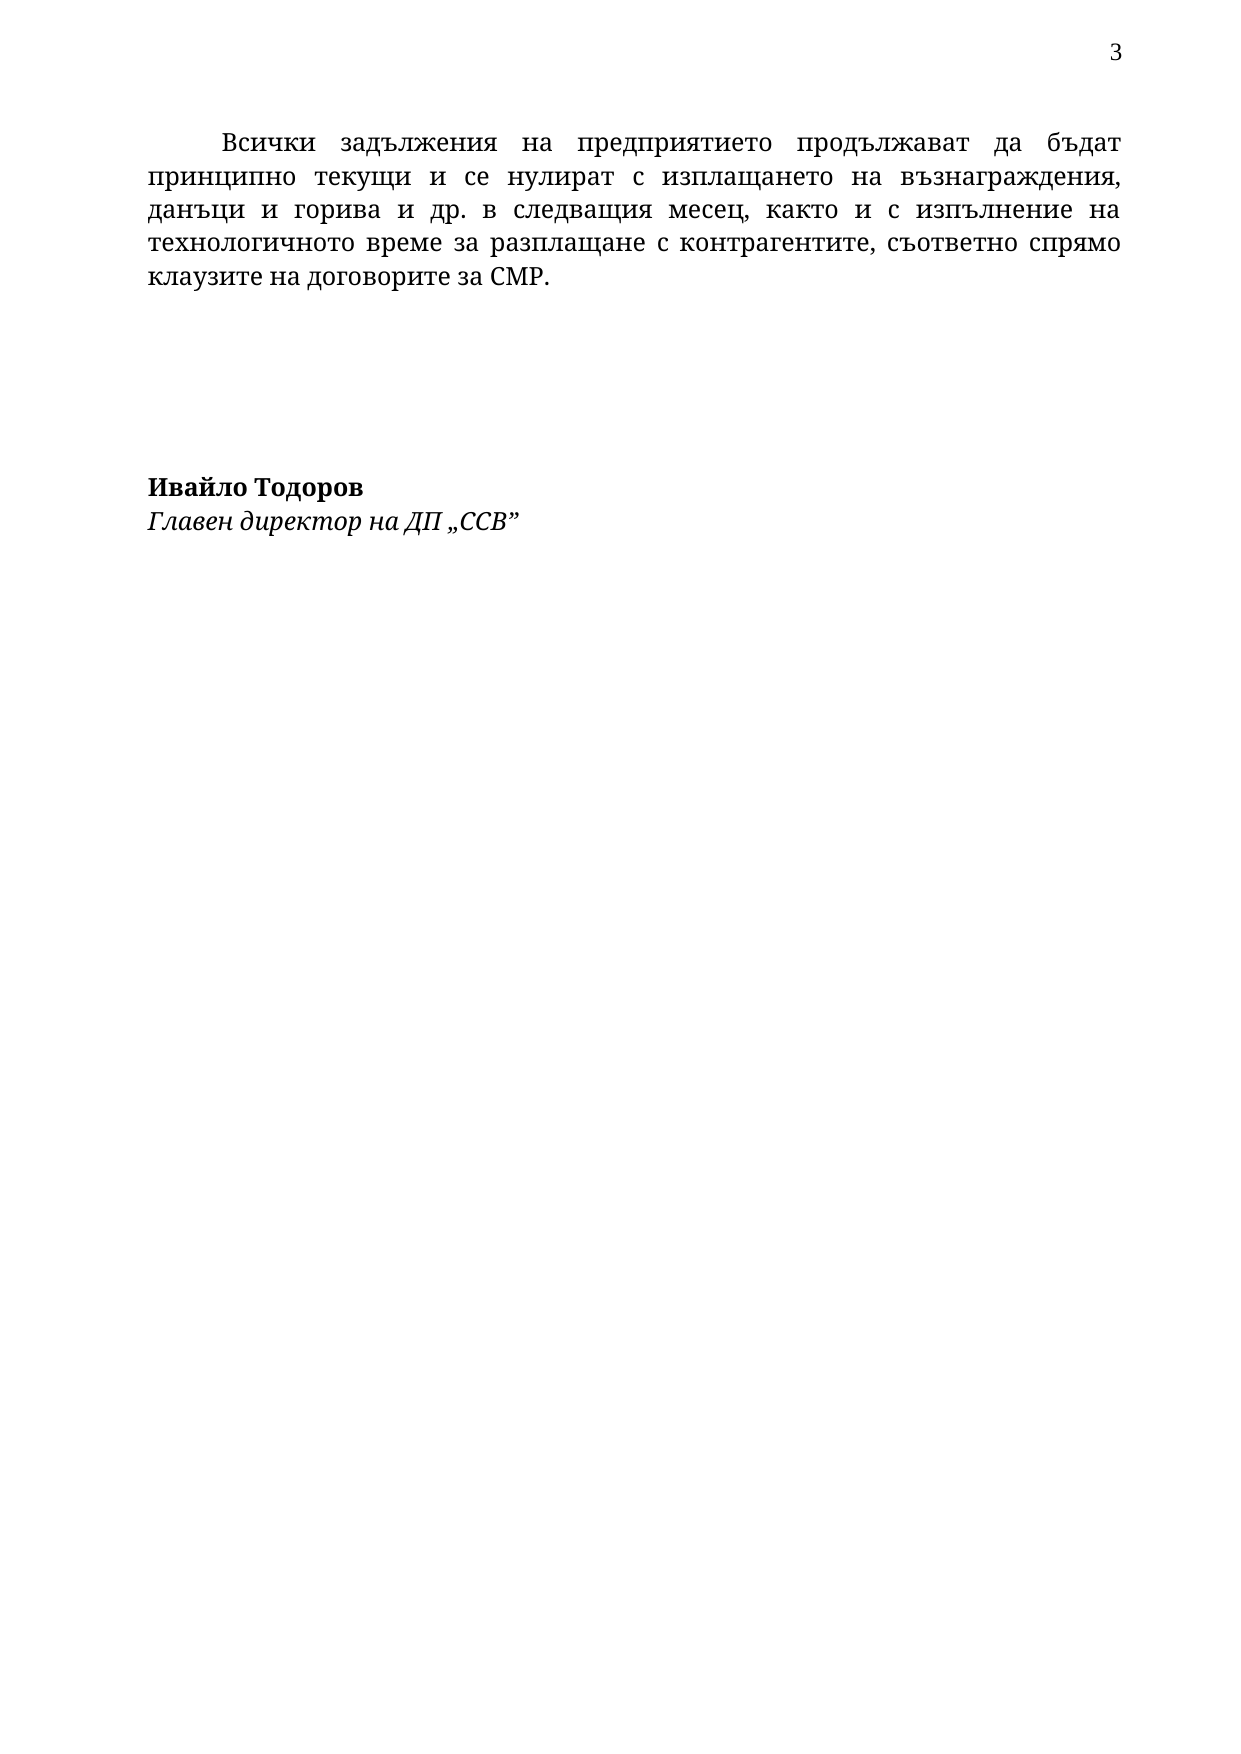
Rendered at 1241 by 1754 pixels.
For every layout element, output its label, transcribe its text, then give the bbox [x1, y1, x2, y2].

subtitle Ивайло Тодоров [148, 469, 1122, 503]
text Всички задължения на предприятието продължават да бъдат принципно текущи и се нулират с изплащането на възнаграждения, данъци и горива и др. в следващия месец, както и с изпълнение на технологичното време за разплащане с контрагентите, съответно спрямо клаузите на договорите за СМР. [148, 125, 1122, 292]
text Главен директор на ДП „ССВ” [148, 503, 1122, 537]
